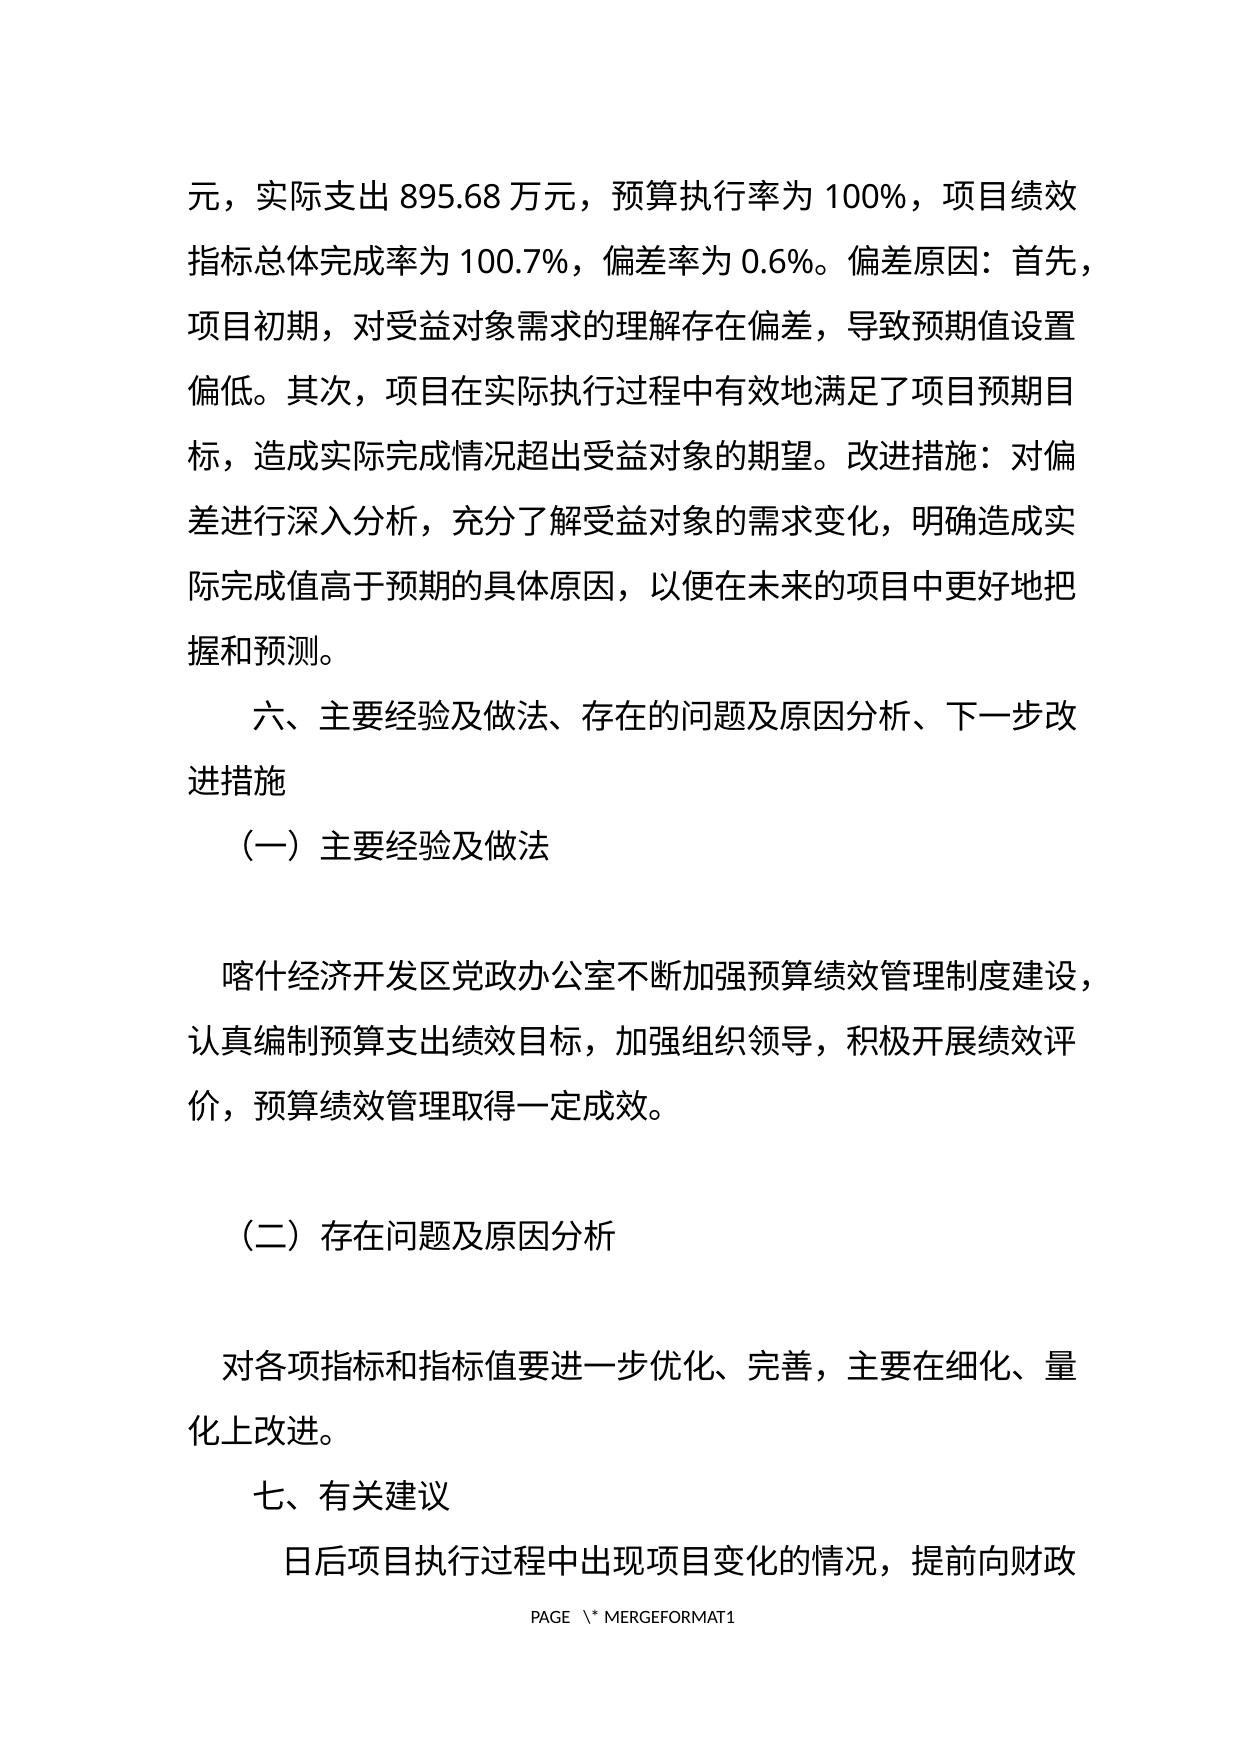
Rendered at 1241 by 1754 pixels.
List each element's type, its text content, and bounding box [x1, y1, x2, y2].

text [187, 1527, 1078, 1592]
text （一）主要经验及做法 喀什经济开发区党政办公室不断加强预算绩效管理制度建设，认真编制预算支出绩效目标，加强组织领导，积极开展绩效评价，预算绩效管理取得一定成效。 （二）存在问题及原因分析 对各项指标和指标值要进一步优化、完善，主要在细化、量化上改进。 [187, 1267, 1078, 1462]
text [187, 162, 1078, 682]
text 六、主要经验及做法、存在的问题及原因分析、下一步改进措施 [187, 682, 1078, 812]
text 七、有关建议 [187, 1462, 1078, 1527]
